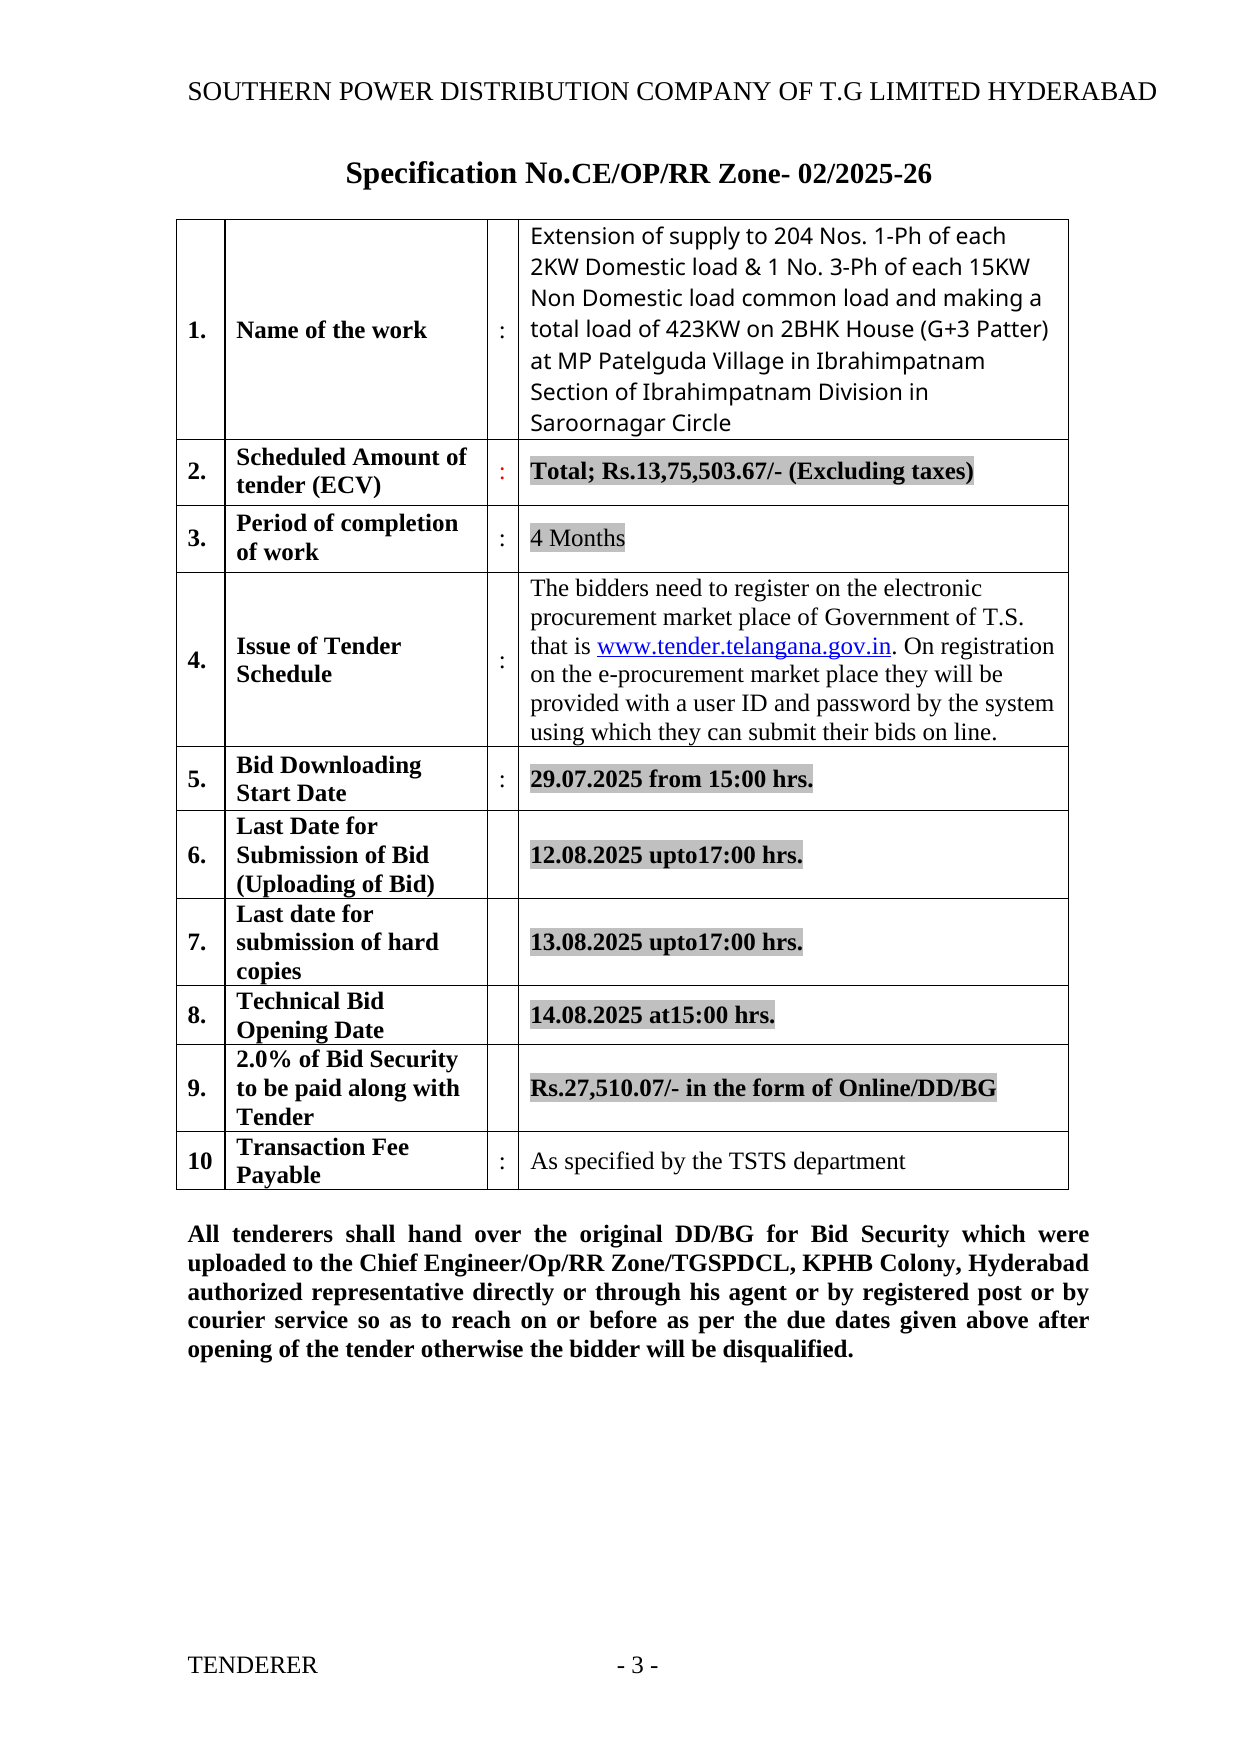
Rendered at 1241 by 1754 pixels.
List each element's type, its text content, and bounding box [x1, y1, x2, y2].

table_cell 6. [177, 811, 224, 898]
table_cell Last date for submission of hard copies [226, 899, 487, 985]
table_cell [488, 899, 518, 985]
table_cell 5. [177, 747, 224, 810]
table_cell Rs.27,510.07/- in the form of Online/DD/BG [519, 1045, 1068, 1131]
table_cell 12.08.2025 upto17:00 hrs. [519, 811, 1068, 898]
table_cell 14.08.2025 at15:00 hrs. [519, 986, 1068, 1043]
table_cell : [488, 747, 518, 810]
table_cell 2.0% of Bid Security to be paid along with Tender [226, 1045, 487, 1131]
text Specification No.CE/OP/RR Zone- 02/2025-26 [187, 154, 1090, 190]
table_cell Bid Downloading Start Date [226, 747, 487, 810]
table_cell : [488, 1132, 518, 1189]
table_cell 2. [177, 440, 224, 505]
table_cell 8. [177, 986, 224, 1043]
table_cell The bidders need to register on the electronic procurement market place of Government of T.S. that is www.tender.telangana.gov.in. On registration on the e-procurement market place they will be provided with a user ID and password by the system using which they can submit their bids on line. [519, 573, 1068, 746]
table_cell Total; Rs.13,75,503.67/- (Excluding taxes) [519, 440, 1068, 505]
table_cell As specified by the TSTS department [519, 1132, 1068, 1189]
table_cell [488, 811, 518, 898]
title All tenderers shall hand over the original DD/BG for Bid Security which were uploaded to the Chief Engineer/Op/RR Zone/TGSPDCL, KPHB Colony, Hyderabad authorized representative directly or through his agent or by registered post or by courier service so as to reach on or before as per the due dates given above after opening of the tender otherwise the bidder will be disqualified. [187, 1219, 1090, 1363]
table_cell : [488, 440, 518, 505]
table_cell Issue of Tender Schedule [226, 573, 487, 746]
table_cell 4 Months [519, 506, 1068, 572]
table_cell 29.07.2025 from 15:00 hrs. [519, 747, 1068, 810]
table_cell Technical Bid Opening Date [226, 986, 487, 1043]
table_header Extension of supply to 204 Nos. 1-Ph of each 2KW Domestic load & 1 No. 3-Ph of each 15KW Non Domestic load common load and making a total load of 423KW on 2BHK House (G+3 Patter) at MP Patelguda Village in Ibrahimpatnam Section of Ibrahimpatnam Division in Saroornagar Circle [519, 220, 1068, 438]
table_cell Scheduled Amount of tender (ECV) [226, 440, 487, 505]
table_cell 10 [177, 1132, 224, 1189]
table_cell 4. [177, 573, 224, 746]
table_cell 9. [177, 1045, 224, 1131]
table_cell 3. [177, 506, 224, 572]
table_cell Period of completion of work [226, 506, 487, 572]
table_cell 13.08.2025 upto17:00 hrs. [519, 899, 1068, 985]
table_header Name of the work [226, 220, 487, 438]
table_header 1. [177, 220, 224, 438]
table_header : [488, 220, 518, 438]
table_cell 7. [177, 899, 224, 985]
table_cell [488, 986, 518, 1043]
table_cell Last Date for Submission of Bid (Uploading of Bid) [226, 811, 487, 898]
table_cell Transaction Fee Payable [226, 1132, 487, 1189]
table_cell : [488, 573, 518, 746]
table_cell : [488, 506, 518, 572]
text SOUTHERN POWER DISTRIBUTION COMPANY OF T.G LIMITED HYDERABAD [187, 75, 1191, 106]
table_cell [488, 1045, 518, 1131]
